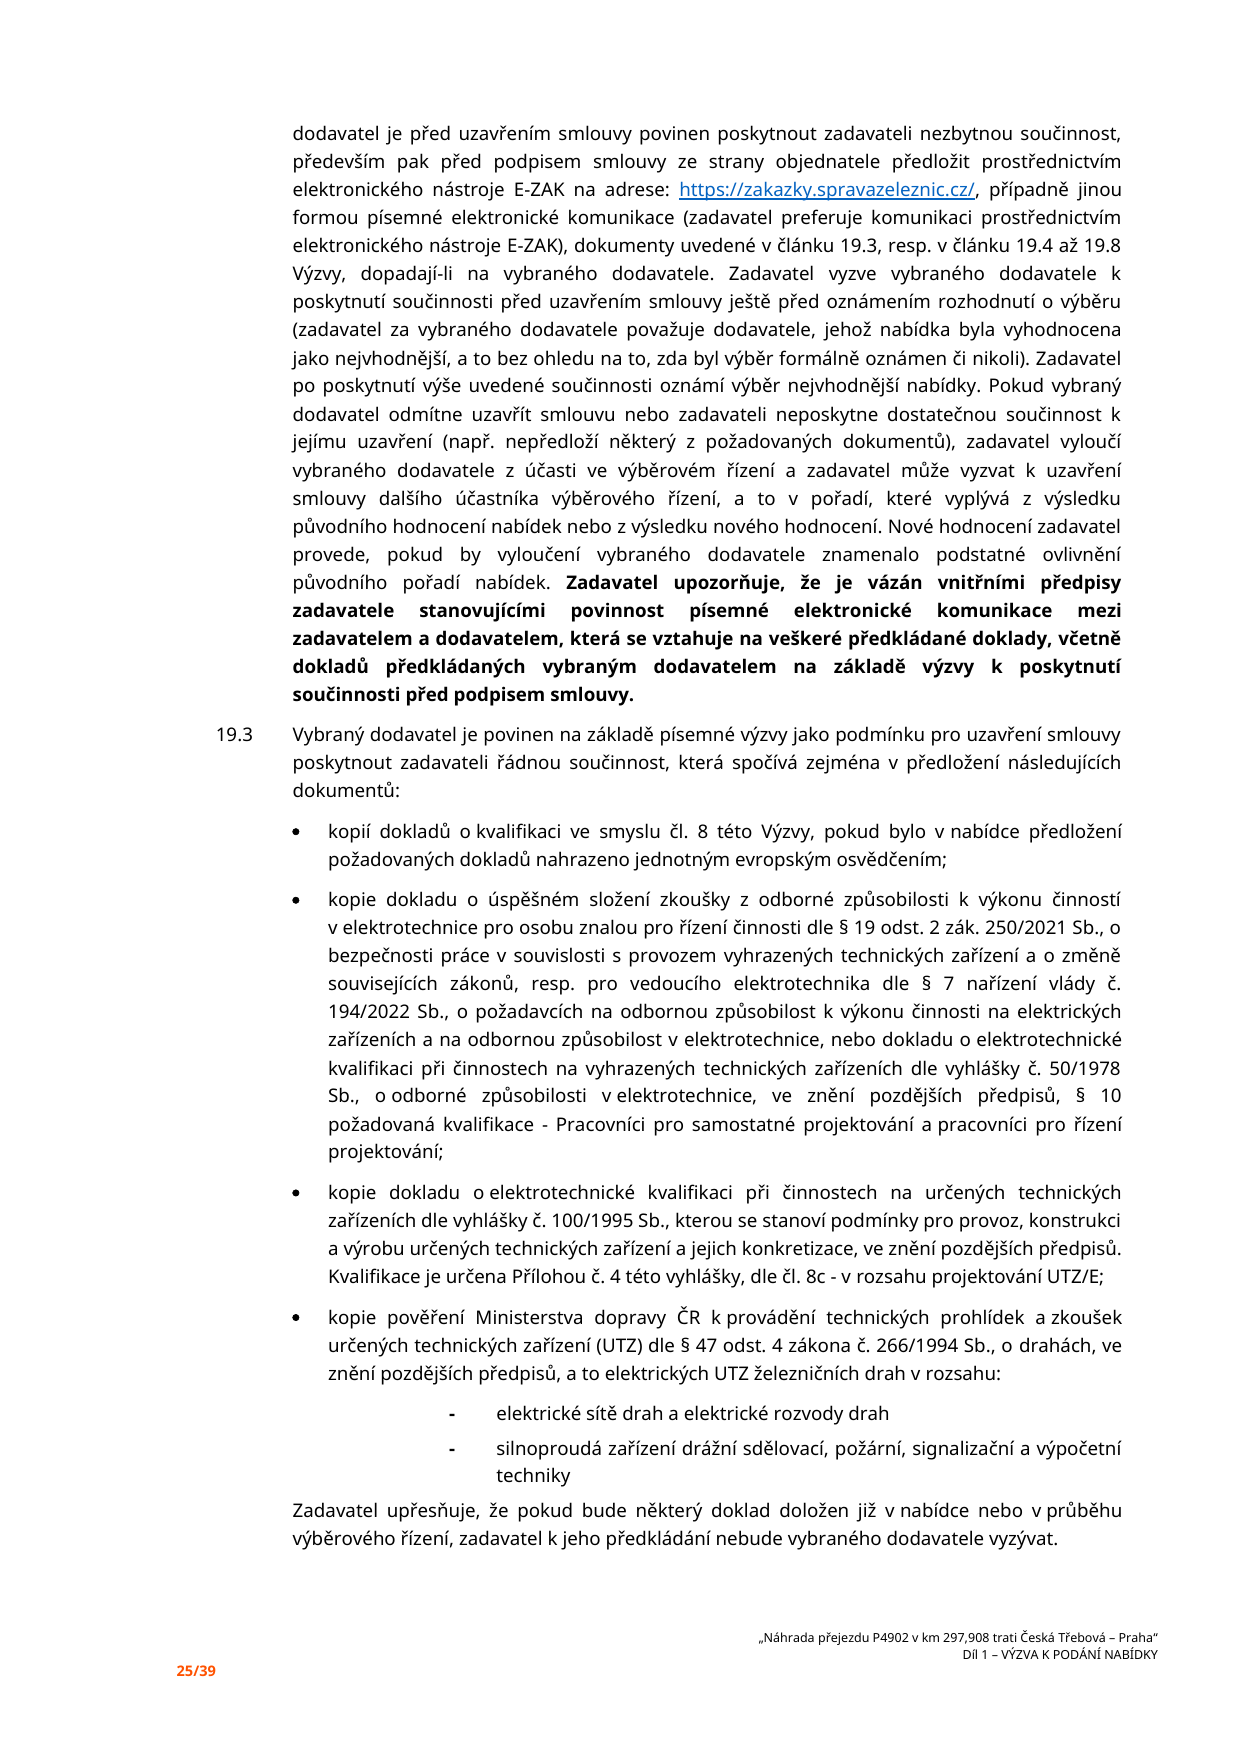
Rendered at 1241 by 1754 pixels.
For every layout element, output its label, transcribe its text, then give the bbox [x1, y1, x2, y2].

text kopií dokladů o kvalifikaci ve smyslu čl. 8 této Výzvy, pokud bylo v nabídce předložení požadovaných dokladů nahrazeno jednotným evropským osvědčením; [292, 818, 1122, 872]
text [216, 121, 1122, 707]
text kopie pověření Ministerstva dopravy ČR k provádění technických prohlídek a zkoušek určených technických zařízení (UTZ) dle § 47 odst. 4 zákona č. 266/1994 Sb., o drahách, ve znění pozdějších předpisů, a to elektrických UTZ železničních drah v rozsahu: [292, 1304, 1122, 1386]
text kopie dokladu o elektrotechnické kvalifikaci při činnostech na určených technických zařízeních dle vyhlášky č. 100/1995 Sb., kterou se stanoví podmínky pro provoz, konstrukci a výrobu určených technických zařízení a jejich konkretizace, ve znění pozdějších předpisů. Kvalifikace je určena Přílohou č. 4 této vyhlášky, dle čl. 8c - v rozsahu projektování UTZ/E; [292, 1179, 1122, 1289]
text kopie dokladu o úspěšném složení zkoušky z odborné způsobilosti k výkonu činností v elektrotechnice pro osobu znalou pro řízení činnosti dle § 19 odst. 2 zák. 250/2021 Sb., o bezpečnosti práce v souvislosti s provozem vyhrazených technických zařízení a o změně souvisejících zákonů, resp. pro vedoucího elektrotechnika dle § 7 nařízení vlády č. 194/2022 Sb., o požadavcích na odbornou způsobilost k výkonu činnosti na elektrických zařízeních a na odbornou způsobilost v elektrotechnice, nebo dokladu o elektrotechnické kvalifikaci při činnostech na vyhrazených technických zařízeních dle vyhlášky č. 50/1978 Sb., o odborné způsobilosti v elektrotechnice, ve znění pozdějších předpisů, § 10 požadovaná kvalifikace - Pracovníci pro samostatné projektování a pracovníci pro řízení projektování; [292, 887, 1122, 1164]
text Vybraný dodavatel je povinen na základě písemné výzvy jako podmínku pro uzavření smlouvy poskytnout zadavateli řádnou součinnost, která spočívá zejména v předložení následujících dokumentů: [216, 722, 1122, 803]
text elektrické sítě drah a elektrické rozvody drah [449, 1401, 1122, 1426]
text silnoproudá zařízení drážní sdělovací, požární, signalizační a výpočetní techniky [449, 1435, 1122, 1488]
text Zadavatel upřesňuje, že pokud bude některý doklad doložen již v nabídce nebo v průběhu výběrového řízení, zadavatel k jeho předkládání nebude vybraného dodavatele vyzývat. [292, 1497, 1122, 1551]
